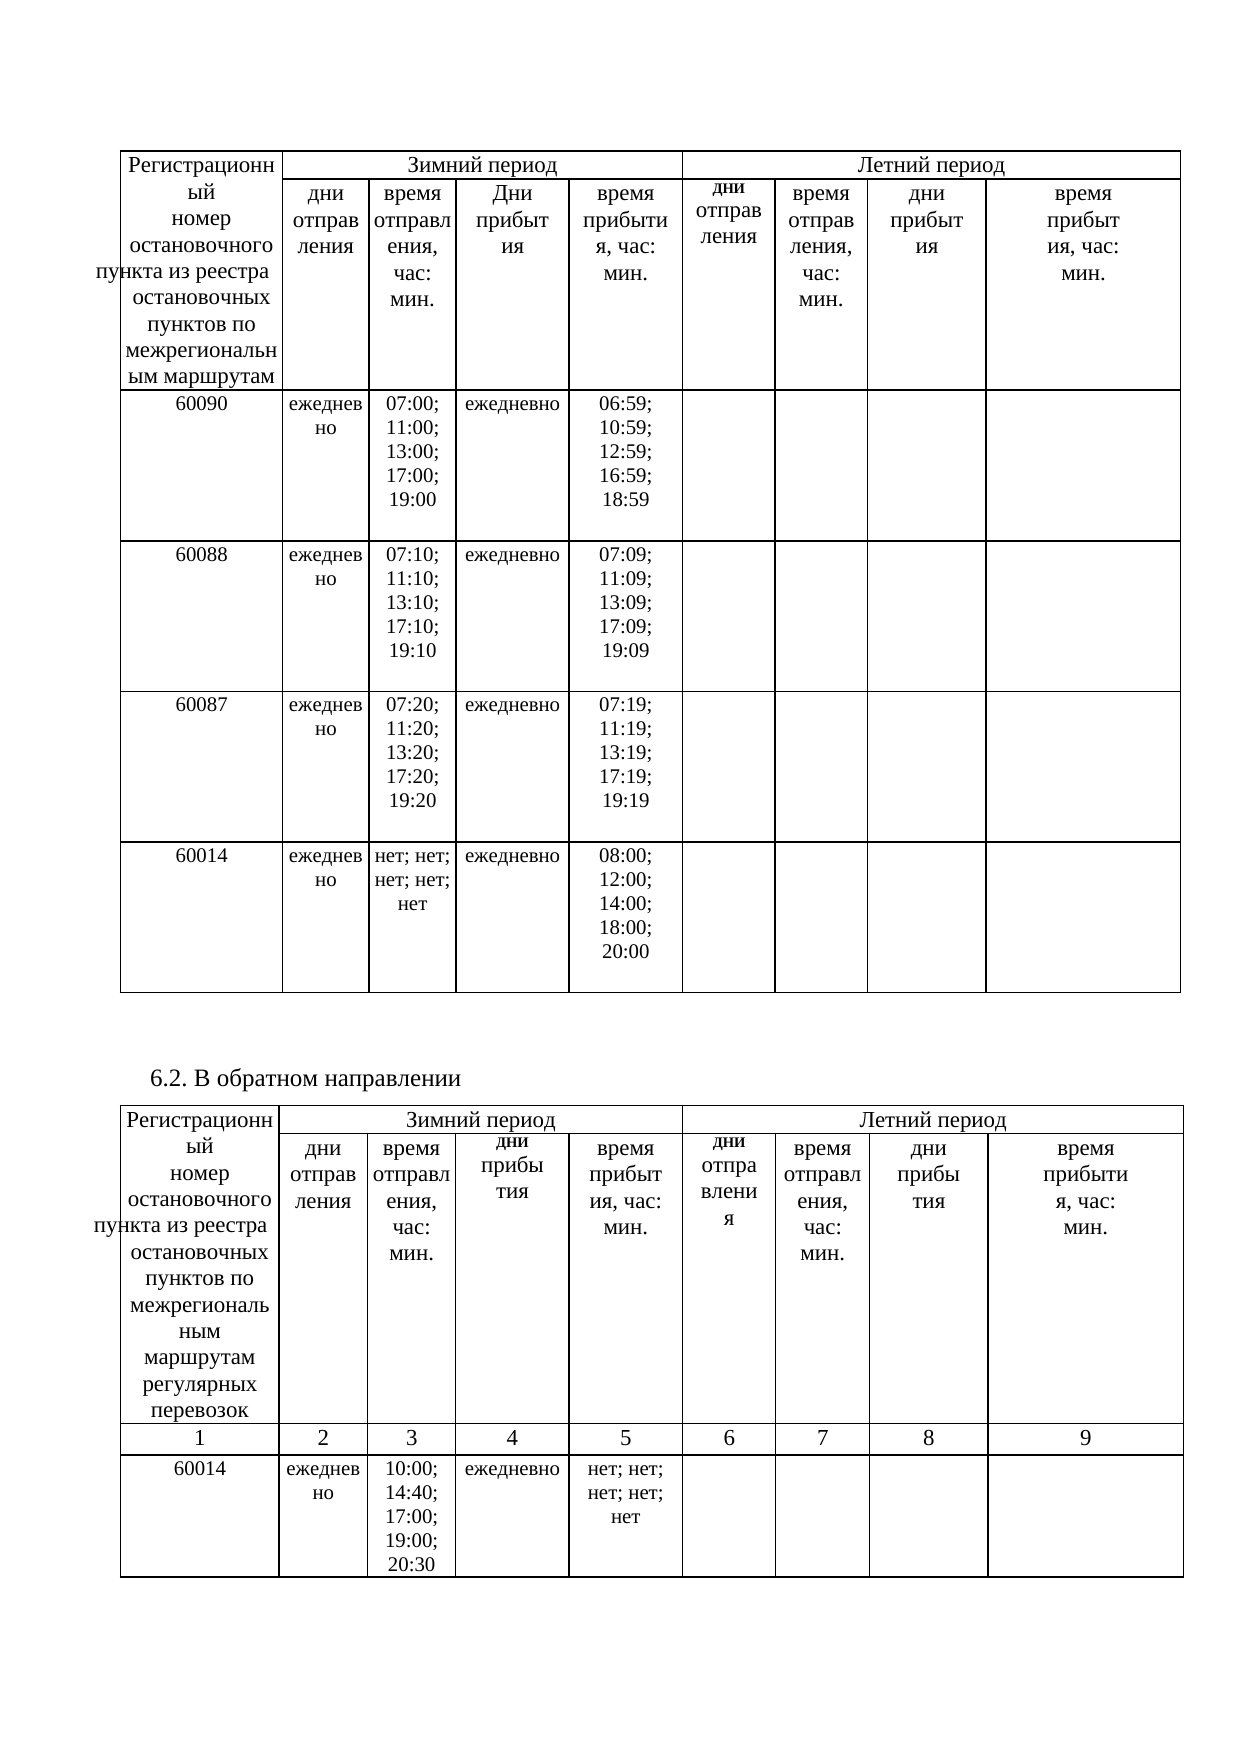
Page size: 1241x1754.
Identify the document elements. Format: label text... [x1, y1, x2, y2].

table_cell ежедневно [457, 843, 568, 992]
table_cell ежедневно [457, 692, 568, 841]
table_cell [987, 542, 1180, 691]
table_cell [987, 692, 1180, 841]
table_cell 3 [368, 1424, 455, 1454]
table_cell [683, 391, 774, 540]
table_header Регистрационный номер остановочного пункта из реестра остановочных пунктов по межрегиональным маршрутам регулярных перевозок [121, 152, 282, 389]
table_cell 8 [870, 1424, 987, 1454]
table_cell 1 [121, 1424, 278, 1454]
table_cell [868, 843, 985, 992]
table_cell 07:20; 11:20; 13:20; 17:20; 19:20 [370, 692, 455, 841]
table_cell нет; нет; нет; нет; нет [370, 843, 455, 992]
table_cell 10:00; 14:40; 17:00; 19:00; 20:30 [368, 1456, 455, 1576]
table_cell [868, 391, 985, 540]
table_cell ДНИ прибы тия [456, 1134, 568, 1422]
table_cell время отправл ения, час: мин. [776, 1134, 869, 1422]
table_header Летний период [683, 152, 1180, 178]
table_cell 9 [989, 1424, 1183, 1454]
table_cell ежедневно [283, 391, 368, 540]
table_cell [868, 542, 985, 691]
table_cell нет; нет; нет; нет; нет [570, 1456, 682, 1576]
table_cell [683, 692, 774, 841]
table_cell дни прибы тия [870, 1134, 987, 1422]
table_cell 6 [683, 1424, 775, 1454]
table_cell 7 [776, 1424, 869, 1454]
table_cell 60090 [121, 391, 282, 540]
table_cell время прибыти я, час: мин. [570, 180, 682, 389]
table_cell время отправ ления, час: мин. [776, 180, 867, 389]
table_cell [776, 542, 867, 691]
table_cell 60087 [121, 692, 282, 841]
table_cell [868, 692, 985, 841]
table_cell 4 [456, 1424, 568, 1454]
table_cell [776, 1456, 869, 1576]
table_cell 5 [570, 1424, 682, 1454]
table_cell 07:10; 11:10; 13:10; 17:10; 19:10 [370, 542, 455, 691]
table_header Зимний период [283, 152, 682, 178]
table_cell ДНИ отправ ления [683, 180, 774, 389]
table_cell ежедневно [457, 542, 568, 691]
table_cell время отправл ения, час: мин. [368, 1134, 455, 1422]
table_cell [776, 692, 867, 841]
table_cell время прибыт ия, час: мин. [987, 180, 1180, 389]
table_cell 07:09; 11:09; 13:09; 17:09; 19:09 [570, 542, 682, 691]
table_cell ДНИ отпра влени я [683, 1134, 775, 1422]
table_cell 60014 [121, 843, 282, 992]
table_cell дни прибыт ия [868, 180, 985, 389]
table_header Летний период [683, 1106, 1183, 1132]
table_cell 07:00; 11:00; 13:00; 17:00; 19:00 [370, 391, 455, 540]
table_cell ежедневно [283, 692, 368, 841]
table_cell 60088 [121, 542, 282, 691]
table_cell ежедневно [283, 843, 368, 992]
table_header Зимний период [280, 1106, 682, 1132]
table_cell ежедневно [457, 391, 568, 540]
text 6.2. В обратном направлении [150, 1063, 1090, 1092]
table_cell [776, 843, 867, 992]
table_cell [870, 1456, 987, 1576]
table_cell 06:59; 10:59; 12:59; 16:59; 18:59 [570, 391, 682, 540]
table_cell [683, 1456, 775, 1576]
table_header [121, 1106, 278, 1422]
table_cell 2 [280, 1424, 367, 1454]
table_cell время прибыт ия, час: мин. [570, 1134, 682, 1422]
table_cell ежедневно [283, 542, 368, 691]
table_cell ежедневно [456, 1456, 568, 1576]
table_cell 07:19; 11:19; 13:19; 17:19; 19:19 [570, 692, 682, 841]
table_cell время отправл ения, час: мин. [370, 180, 455, 389]
table_cell [776, 391, 867, 540]
table_cell [989, 1456, 1183, 1576]
table_cell дни отправ ления [283, 180, 368, 389]
table_cell дни отправ ления [280, 1134, 367, 1422]
table_cell 08:00; 12:00; 14:00; 18:00; 20:00 [570, 843, 682, 992]
table_cell [987, 843, 1180, 992]
table_cell [987, 391, 1180, 540]
table_cell 60014 [121, 1456, 278, 1576]
table_cell время прибыти я, час: мин. [989, 1134, 1183, 1422]
table_cell [683, 542, 774, 691]
table_cell Дни прибыт ия [457, 180, 568, 389]
table_cell ежедневно [280, 1456, 367, 1576]
table_cell [683, 843, 774, 992]
